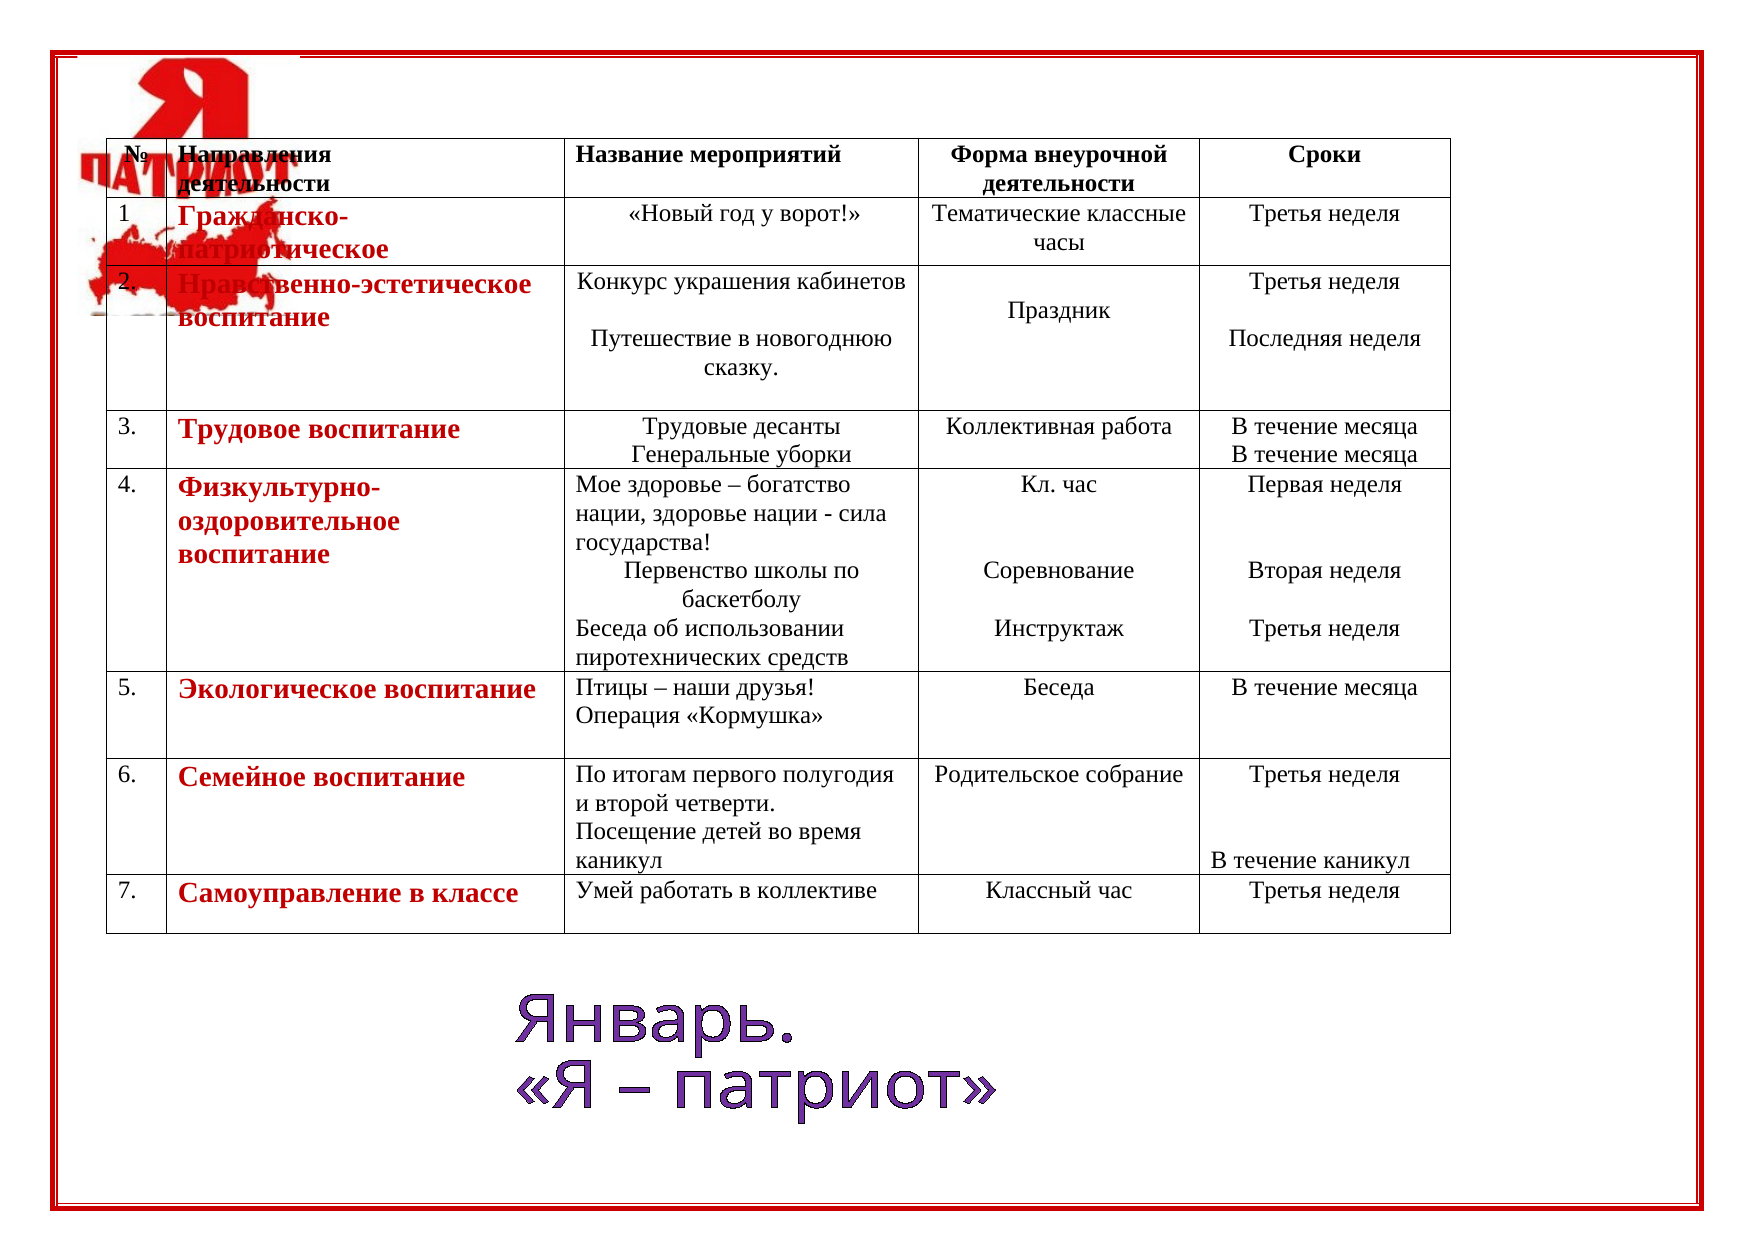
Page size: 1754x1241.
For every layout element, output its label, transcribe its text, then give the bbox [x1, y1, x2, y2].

table_cell Беседа [919, 672, 1199, 758]
table_cell Экологическое воспитание [167, 672, 564, 758]
table_header Направления деятельности [167, 139, 564, 197]
table_cell В течение месяца В течение месяца [1200, 411, 1450, 468]
table_cell Первая неделя Вторая неделя Третья неделя [1200, 469, 1450, 671]
table_cell Трудовое воспитание [167, 411, 564, 468]
table_cell По итогам первого полугодия и второй четверти. Посещение детей во время каникул [565, 759, 918, 874]
table_cell Родительское собрание [919, 759, 1199, 874]
table_cell Классный час [919, 875, 1199, 932]
table_cell Третья неделя Последняя неделя [1200, 266, 1450, 410]
table_cell Трудовые десанты Генеральные уборки [565, 411, 918, 468]
table_header № [107, 139, 166, 197]
table_cell Кл. час Соревнование Инструктаж [919, 469, 1199, 671]
table_cell Самоуправление в классе [167, 875, 564, 932]
table_cell Коллективная работа [919, 411, 1199, 468]
picture [77, 55, 300, 316]
table_cell Третья неделя [1200, 875, 1450, 932]
table_cell 2. [107, 266, 166, 410]
table_cell Семейное воспитание [167, 759, 564, 874]
table_cell 1 [107, 198, 166, 265]
table_cell Умей работать в коллективе [565, 875, 918, 932]
table_cell Третья неделя В течение каникул [1200, 759, 1450, 874]
table_cell Тематические классные часы [919, 198, 1199, 265]
table_cell 7. [107, 875, 166, 932]
table_cell 3. [107, 411, 166, 468]
table_header Форма внеурочной деятельности [919, 139, 1199, 197]
table_cell Третья неделя [1200, 198, 1450, 265]
table_cell 4. [107, 469, 166, 671]
table_cell 6. [107, 759, 166, 874]
table_cell Конкурс украшения кабинетов Путешествие в новогоднюю сказку. [565, 266, 918, 410]
table_header Сроки [1200, 139, 1450, 197]
table_cell 5. [107, 672, 166, 758]
table_cell В течение месяца [1200, 672, 1450, 758]
table_cell Птицы – наши друзья! Операция «Кормушка» [565, 672, 918, 758]
table_cell «Новый год у ворот!» [565, 198, 918, 265]
table_cell Мое здоровье – богатство нации, здоровье нации - сила государства! Первенство школы по баскетболу Беседа об использовании пиротехнических средств [565, 469, 918, 671]
table_header Название мероприятий [565, 139, 918, 197]
table_cell Гражданско-патриотическое [167, 198, 564, 265]
table_cell Нравственно-эстетическое воспитание [167, 266, 564, 410]
table_cell Физкультурно-оздоровительное воспитание [167, 469, 564, 671]
table_cell Праздник [919, 266, 1199, 410]
